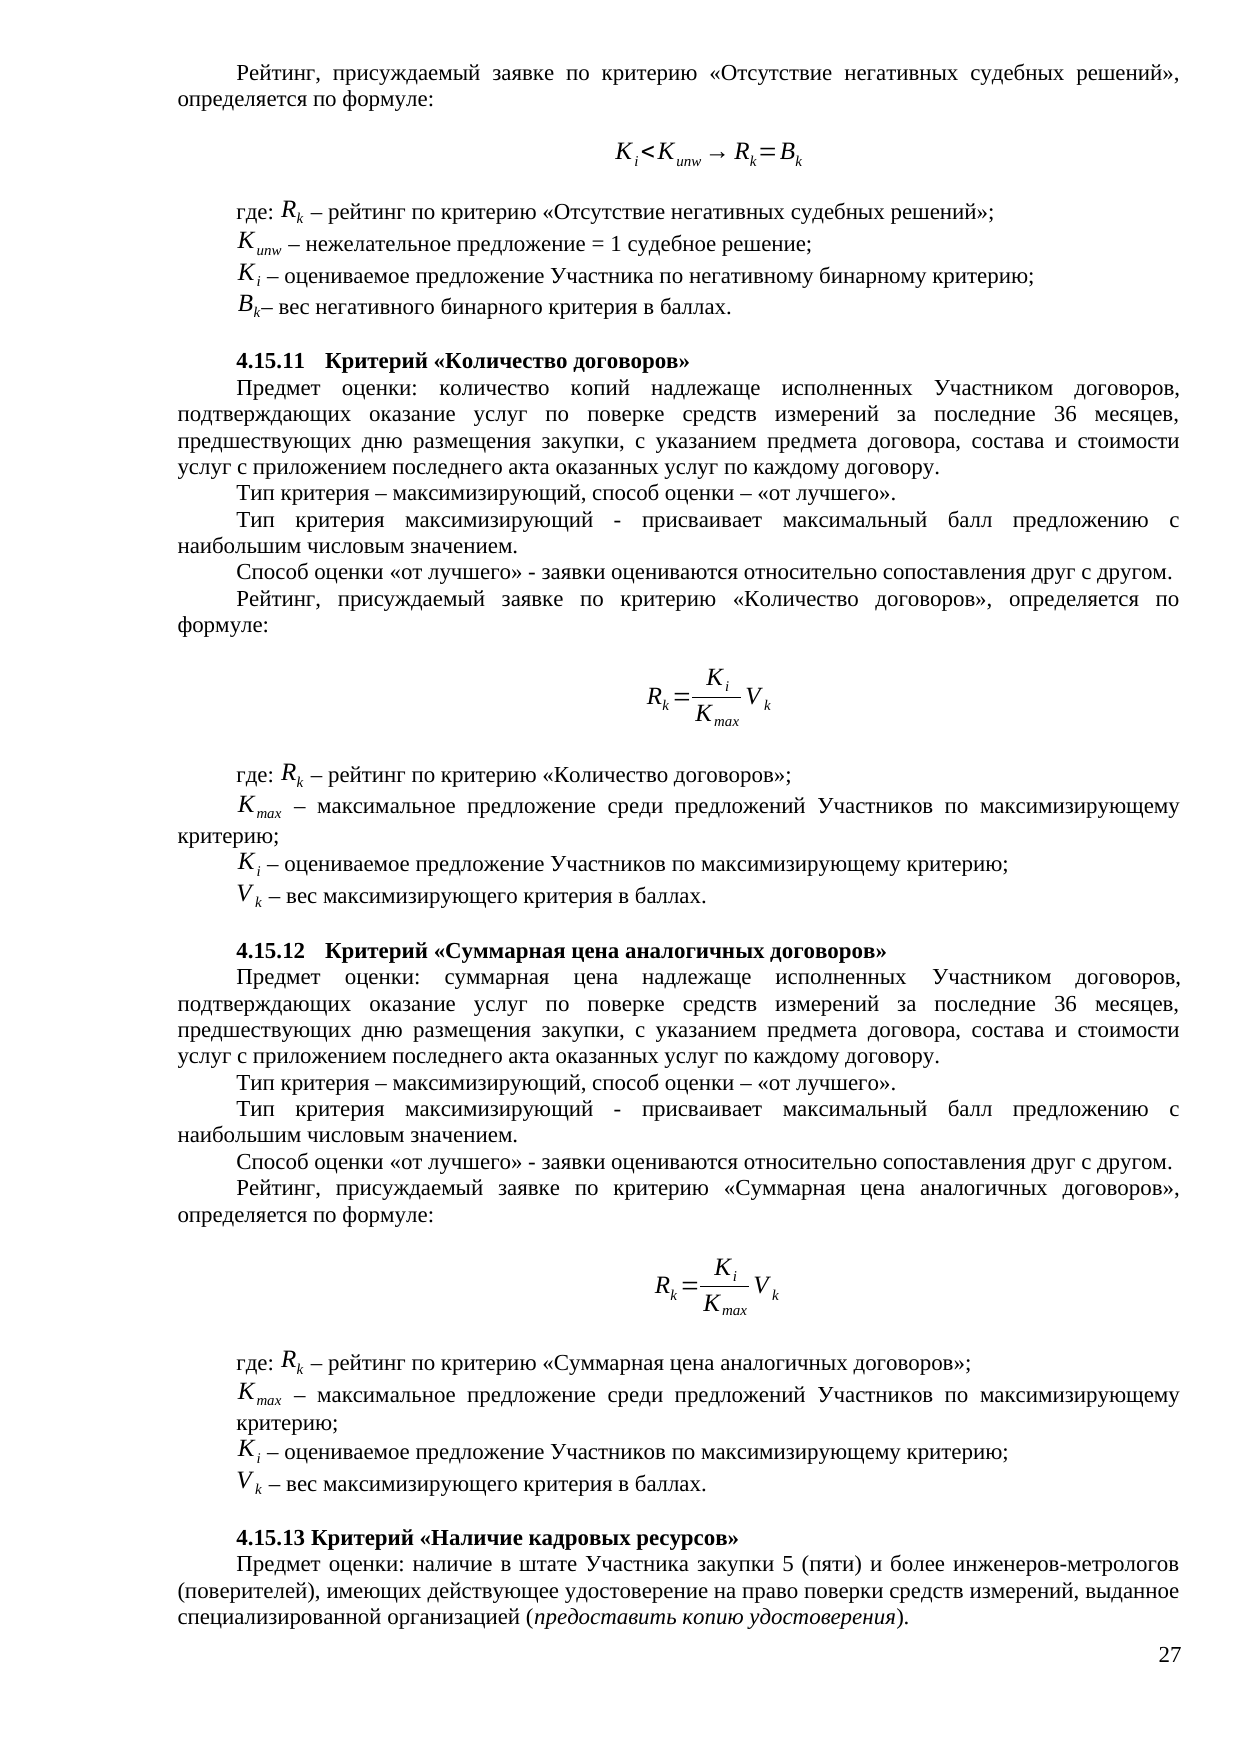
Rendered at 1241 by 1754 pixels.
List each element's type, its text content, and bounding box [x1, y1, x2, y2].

list Предмет оценки: суммарная цена надлежаще исполненных Участником договоров, подтверждающих оказание услуг по поверке средств измерений за последние 36 месяцев, предшествующих дню размещения закупки, с указанием предмета договора, состава и стоимости услуг с приложением последнего акта оказанных услуг по каждому договору. [177, 963, 1181, 1069]
list Тип критерия максимизирующий - присваивает максимальный балл предложению с наибольшим числовым значением. [177, 1095, 1181, 1148]
list – вес негативного бинарного критерия в баллах. [177, 290, 1181, 321]
list – нежелательное предложение = 1 судебное решение; [177, 227, 1181, 258]
list Рейтинг, присуждаемый заявке по критерию «Количество договоров», определяется по формуле: [177, 585, 1181, 637]
list Критерий «Количество договоров» [177, 348, 1181, 374]
list Рейтинг, присуждаемый заявке по критерию «Отсутствие негативных судебных решений», определяется по формуле: [177, 59, 1181, 112]
list – оцениваемое предложение Участников по максимизирующему критерию; [236, 1435, 1181, 1466]
list 4.15.13 Критерий «Наличие кадровых ресурсов» [177, 1524, 1181, 1551]
list Критерий «Суммарная цена аналогичных договоров» [177, 937, 1181, 963]
list где: – рейтинг по критерию «Отсутствие негативных судебных решений»; [177, 196, 1181, 227]
list Способ оценки «от лучшего» - заявки оцениваются относительно сопоставления друг с другом. [177, 1148, 1181, 1174]
list где: – рейтинг по критерию «Суммарная цена аналогичных договоров»; [177, 1346, 1181, 1377]
list – вес максимизирующего критерия в баллах. [177, 879, 1181, 911]
list Тип критерия максимизирующий - присваивает максимальный балл предложению с наибольшим числовым значением. [177, 506, 1181, 558]
list Тип критерия – максимизирующий, способ оценки – «от лучшего». [177, 479, 1181, 506]
list Предмет оценки: количество копий надлежаще исполненных Участником договоров, подтверждающих оказание услуг по поверке средств измерений за последние 36 месяцев, предшествующих дню размещения закупки, с указанием предмета договора, состава и стоимости услуг с приложением последнего акта оказанных услуг по каждому договору. [177, 374, 1181, 479]
list Тип критерия – максимизирующий, способ оценки – «от лучшего». [177, 1069, 1181, 1095]
text Предмет оценки: наличие в штате Участника закупки 5 (пяти) и более инженеров-метрологов (поверителей), имеющих действующее удостоверение на право поверки средств измерений, выданное специализированной организацией (предоставить копию удостоверения). [177, 1551, 1181, 1629]
list Способ оценки «от лучшего» - заявки оцениваются относительно сопоставления друг с другом. [177, 558, 1181, 585]
list Рейтинг, присуждаемый заявке по критерию «Суммарная цена аналогичных договоров», определяется по формуле: [177, 1174, 1181, 1227]
list – оцениваемое предложение Участника по негативному бинарному критерию; [177, 258, 1181, 290]
list – вес максимизирующего критерия в баллах. [236, 1466, 1181, 1498]
text – оцениваемое предложение Участников по максимизирующему критерию; [177, 848, 1181, 879]
list где: – рейтинг по критерию «Количество договоров»; [177, 759, 1181, 790]
text – максимальное предложение среди предложений Участников по максимизирующему критерию; [177, 790, 1181, 848]
list – максимальное предложение среди предложений Участников по максимизирующему критерию; [236, 1377, 1181, 1435]
